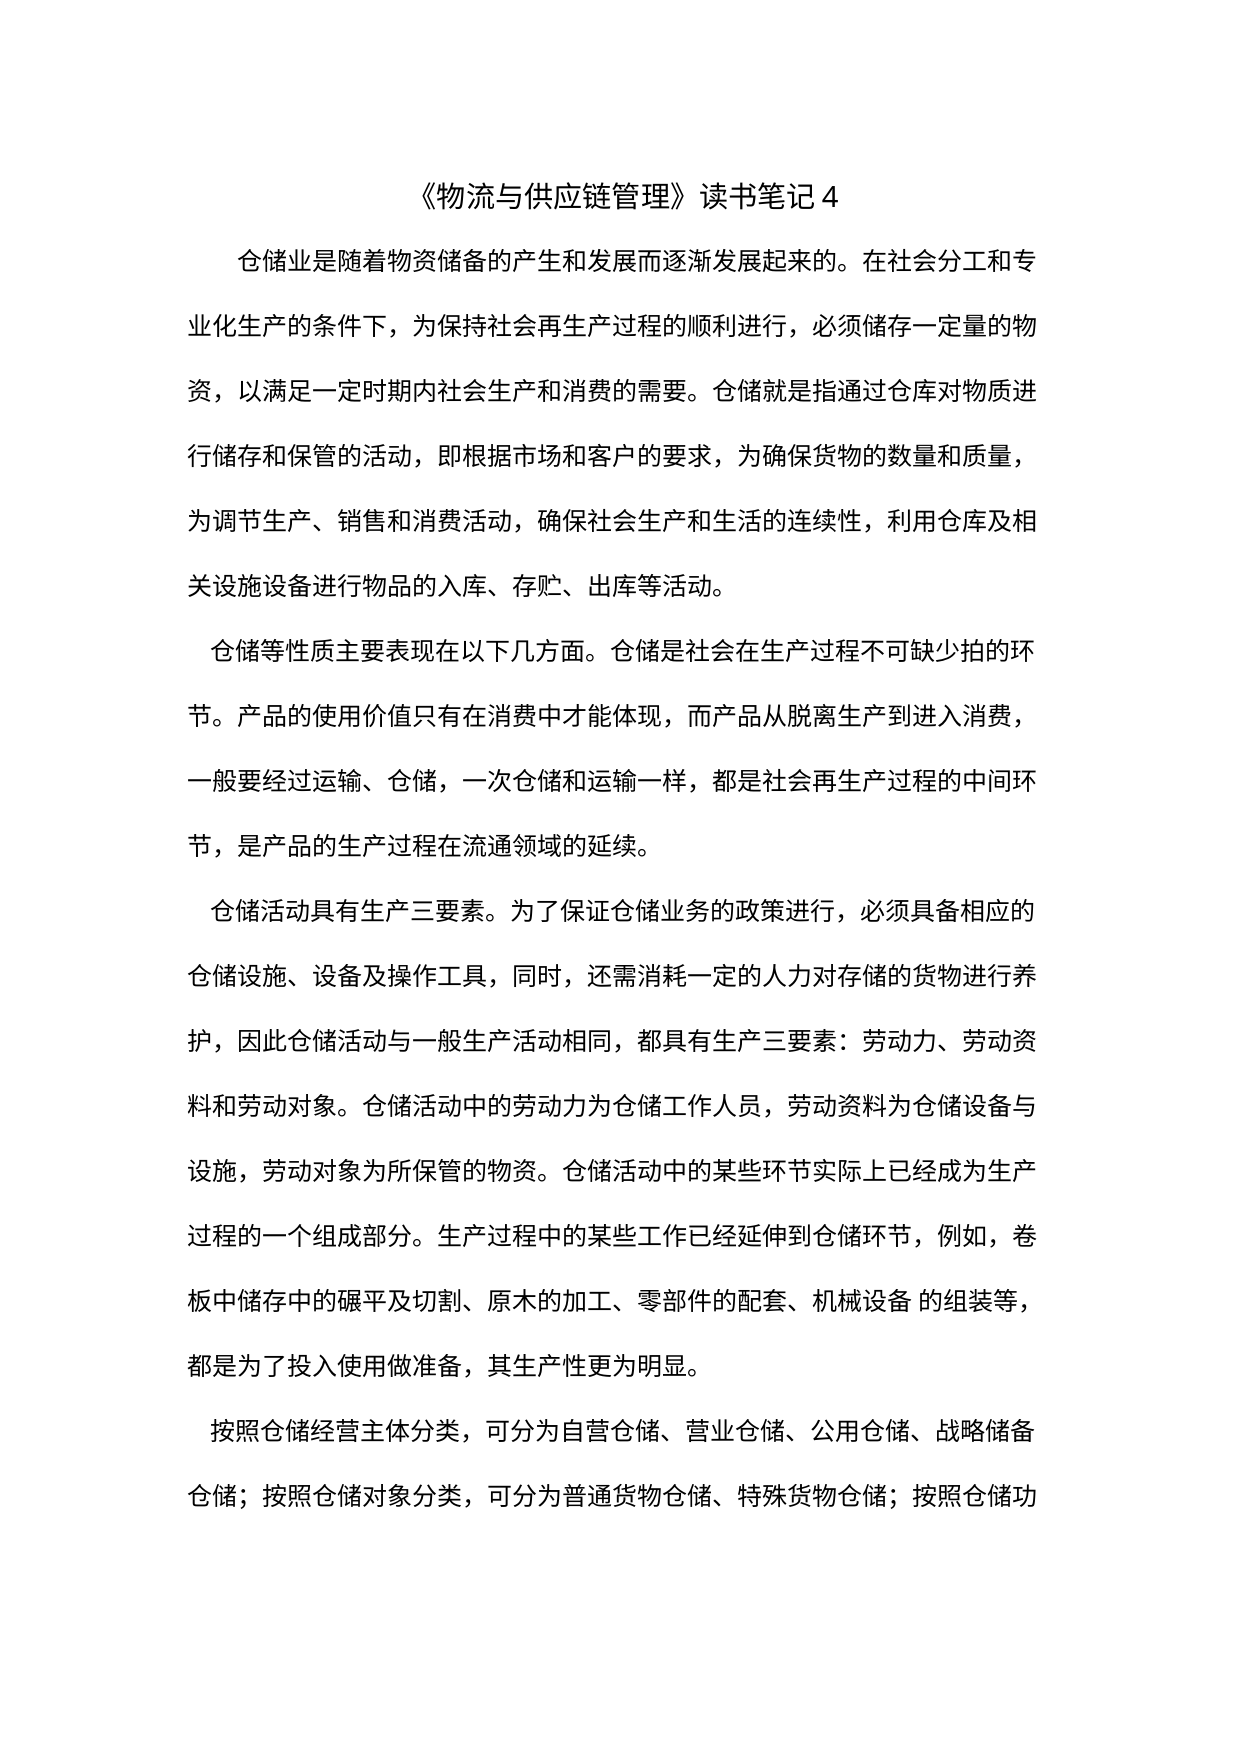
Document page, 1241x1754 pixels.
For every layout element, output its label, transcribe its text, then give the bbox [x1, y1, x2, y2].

text 仓储等性质主要表现在以下几方面。仓储是社会在生产过程不可缺少拍的环节。产品的使用价值只有在消费中才能体现，而产品从脱离生产到进入消费，一般要经过运输、仓储，一次仓储和运输一样，都是社会再生产过程的中间环节，是产品的生产过程在流通领域的延续。 [187, 617, 1053, 877]
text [187, 1397, 1053, 1527]
text 仓储业是随着物资储备的产生和发展而逐渐发展起来的。在社会分工和专业化生产的条件下，为保持社会再生产过程的顺利进行，必须储存一定量的物资，以满足一定时期内社会生产和消费的需要。仓储就是指通过仓库对物质进行储存和保管的活动，即根据市场和客户的要求，为确保货物的数量和质量，为调节生产、销售和消费活动，确保社会生产和生活的连续性，利用仓库及相关设施设备进行物品的入库、存贮、出库等活动。 [187, 227, 1053, 617]
text 《物流与供应链管理》读书笔记4 [187, 162, 1053, 227]
text 仓储活动具有生产三要素。为了保证仓储业务的政策进行，必须具备相应的仓储设施、设备及操作工具，同时，还需消耗一定的人力对存储的货物进行养护，因此仓储活动与一般生产活动相同，都具有生产三要素：劳动力、劳动资料和劳动对象。仓储活动中的劳动力为仓储工作人员，劳动资料为仓储设备与设施，劳动对象为所保管的物资。仓储活动中的某些环节实际上已经成为生产过程的一个组成部分。生产过程中的某些工作已经延伸到仓储环节，例如，卷板中储存中的碾平及切割、原木的加工、零部件的配套、机械设备 的组装等，都是为了投入使用做准备，其生产性更为明显。 [187, 877, 1053, 1397]
